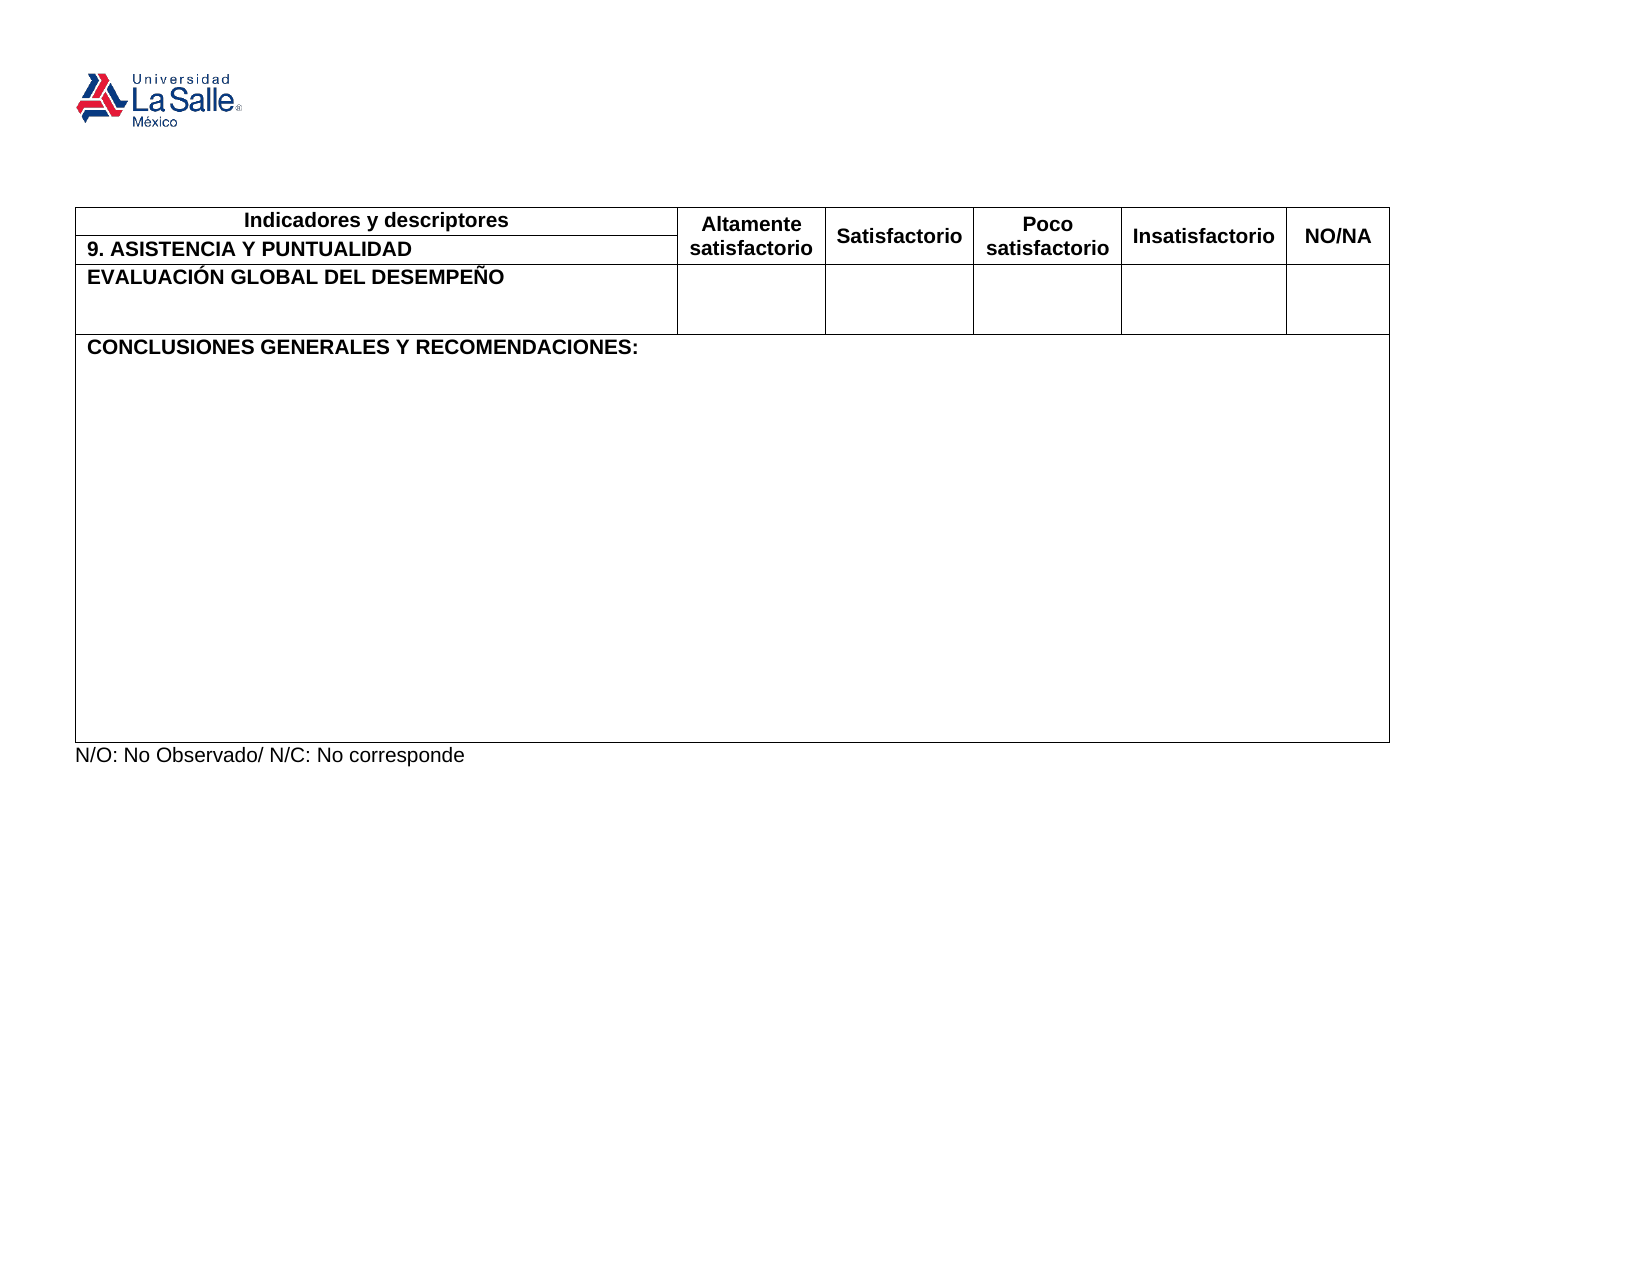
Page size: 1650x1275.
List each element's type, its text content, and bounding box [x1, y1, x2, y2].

table_cell [826, 265, 973, 334]
table_header Altamente satisfactorio [678, 208, 825, 263]
table_header Indicadores y descriptores [76, 208, 677, 235]
table_cell [974, 265, 1121, 334]
table_cell EVALUACIÓN GLOBAL DEL DESEMPEÑO [76, 265, 677, 334]
picture [75, 73, 243, 127]
table_header Satisfactorio [826, 208, 973, 263]
table_cell [1287, 265, 1389, 334]
table_cell [678, 265, 825, 334]
table_cell [1122, 265, 1286, 334]
table_cell 9. ASISTENCIA Y PUNTUALIDAD [76, 236, 677, 263]
table_header Poco satisfactorio [974, 208, 1121, 263]
table_cell CONCLUSIONES GENERALES Y RECOMENDACIONES: [76, 335, 1389, 742]
table_header Insatisfactorio [1122, 208, 1286, 263]
text N/O: No Observado/ N/C: No corresponde [75, 743, 1575, 767]
table_header NO/NA [1287, 208, 1389, 263]
